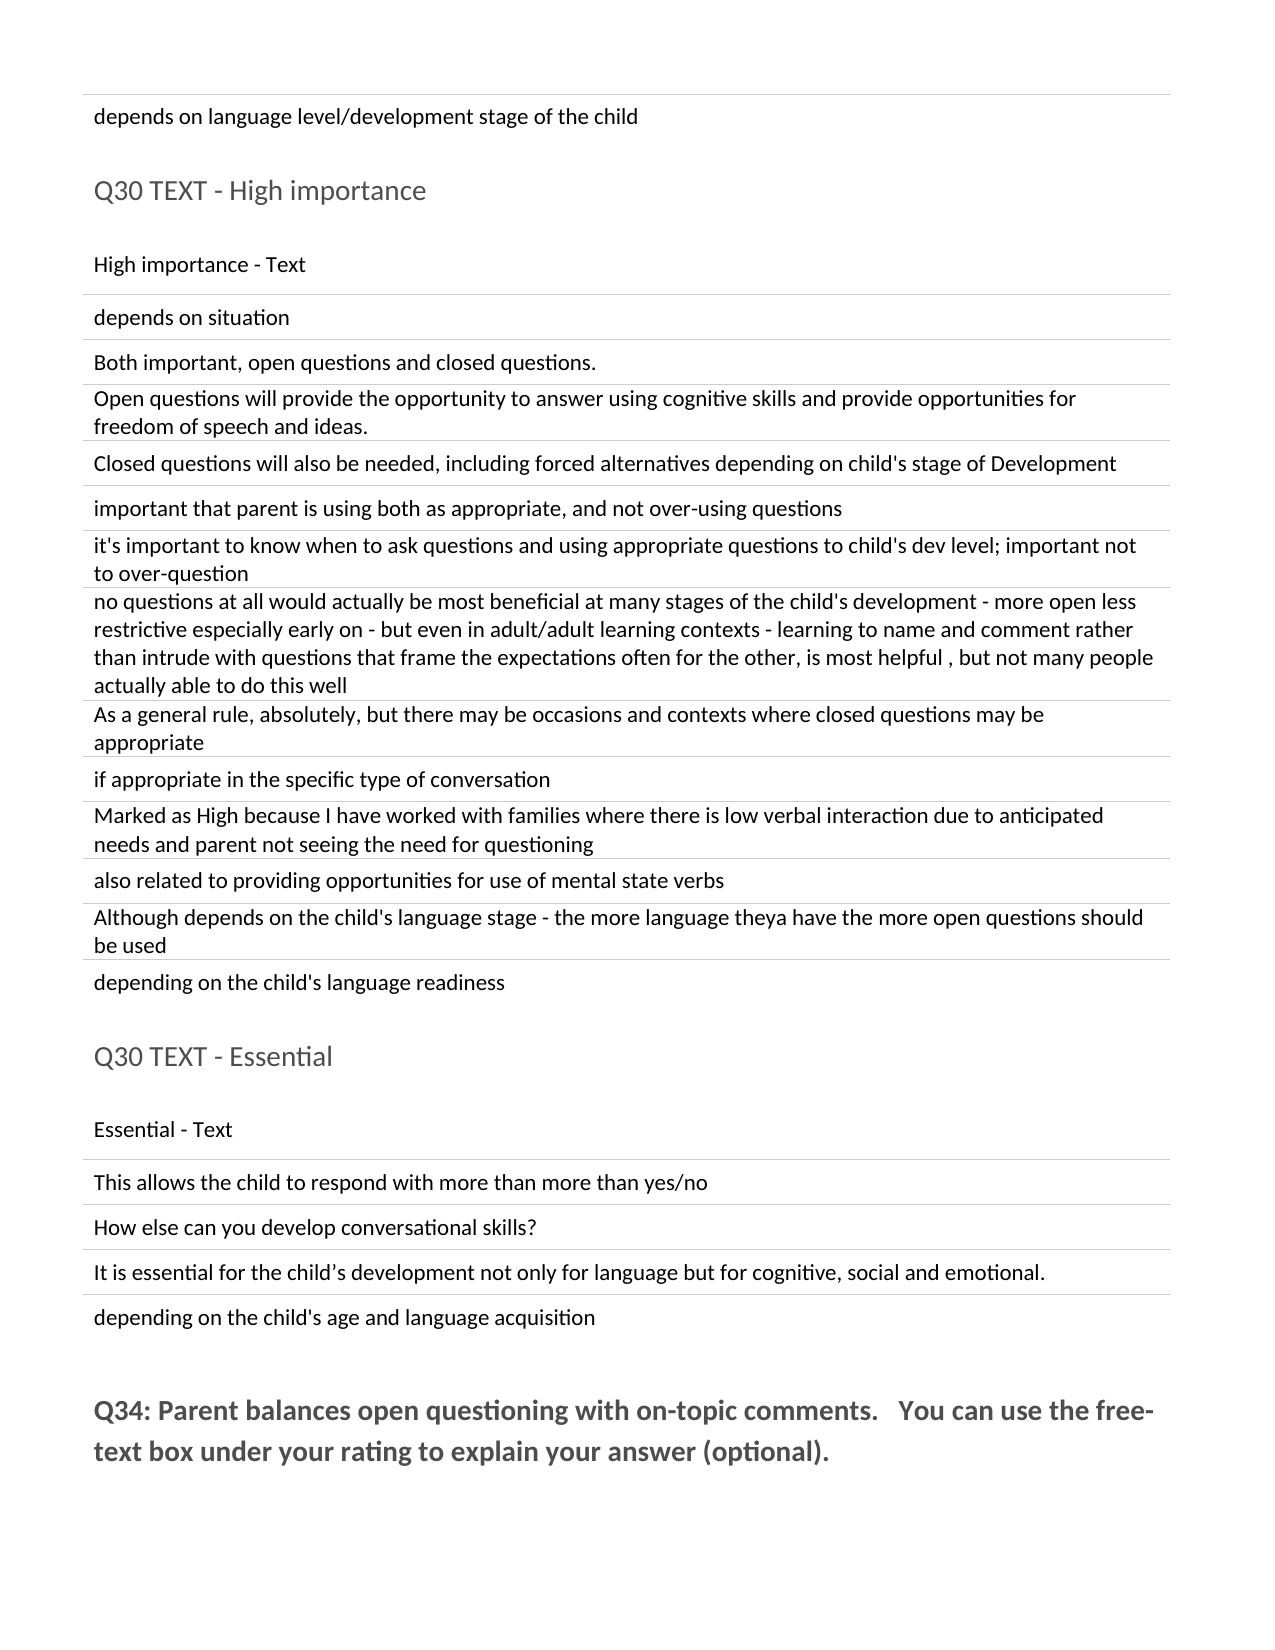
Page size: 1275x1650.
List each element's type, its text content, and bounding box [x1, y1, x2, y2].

text Q34: Parent balances open questioning with on-topic comments. You can use the free-text box under your rating to explain your answer (optional). [94, 1392, 1181, 1469]
table_cell Closed questions will also be needed, including forced alternatives depending on child's stage of Development [83, 441, 1170, 485]
table_cell also related to providing opportunities for use of mental state verbs [83, 859, 1170, 903]
table_cell Both important, open questions and closed questions. [83, 340, 1170, 384]
table_cell depending on the child's age and language acquisition [83, 1295, 1170, 1339]
table_cell if appropriate in the specific type of conversation [83, 757, 1170, 801]
table_cell depends on situation [83, 295, 1170, 339]
table_cell This allows the child to respond with more than more than yes/no [83, 1160, 1170, 1204]
table_cell Open questions will provide the opportunity to answer using cognitive skills and provide opportunities for freedom of speech and ideas. [83, 385, 1170, 440]
text Q30 TEXT - Essential [94, 1004, 1181, 1073]
table_cell depends on language level/development stage of the child [83, 95, 1170, 139]
table_cell no questions at all would actually be most beneficial at many stages of the child's development - more open less restrictive especially early on - but even in adult/adult learning contexts - learning to name and comment rather than intrude with questions that frame the expectations often for the other, is most helpful , but not many people actually able to do this well [83, 588, 1170, 699]
table_header High importance - Text [83, 234, 1170, 294]
table_cell depending on the child's language readiness [83, 960, 1170, 1004]
table_cell It is essential for the child’s development not only for language but for cognitive, social and emotional. [83, 1250, 1170, 1294]
table_cell How else can you develop conversational skills? [83, 1205, 1170, 1249]
table_cell As a general rule, absolutely, but there may be occasions and contexts where closed questions may be appropriate [83, 701, 1170, 756]
table_cell Marked as High because I have worked with families where there is low verbal interaction due to anticipated needs and parent not seeing the need for questioning [83, 802, 1170, 858]
table_header Essential - Text [83, 1099, 1170, 1159]
text Q30 TEXT - High importance [94, 139, 1181, 208]
table_cell important that parent is using both as appropriate, and not over-using questions [83, 486, 1170, 530]
table_cell Although depends on the child's language stage - the more language theya have the more open questions should be used [83, 904, 1170, 959]
table_cell it's important to know when to ask questions and using appropriate questions to child's dev level; important not to over-question [83, 531, 1170, 587]
